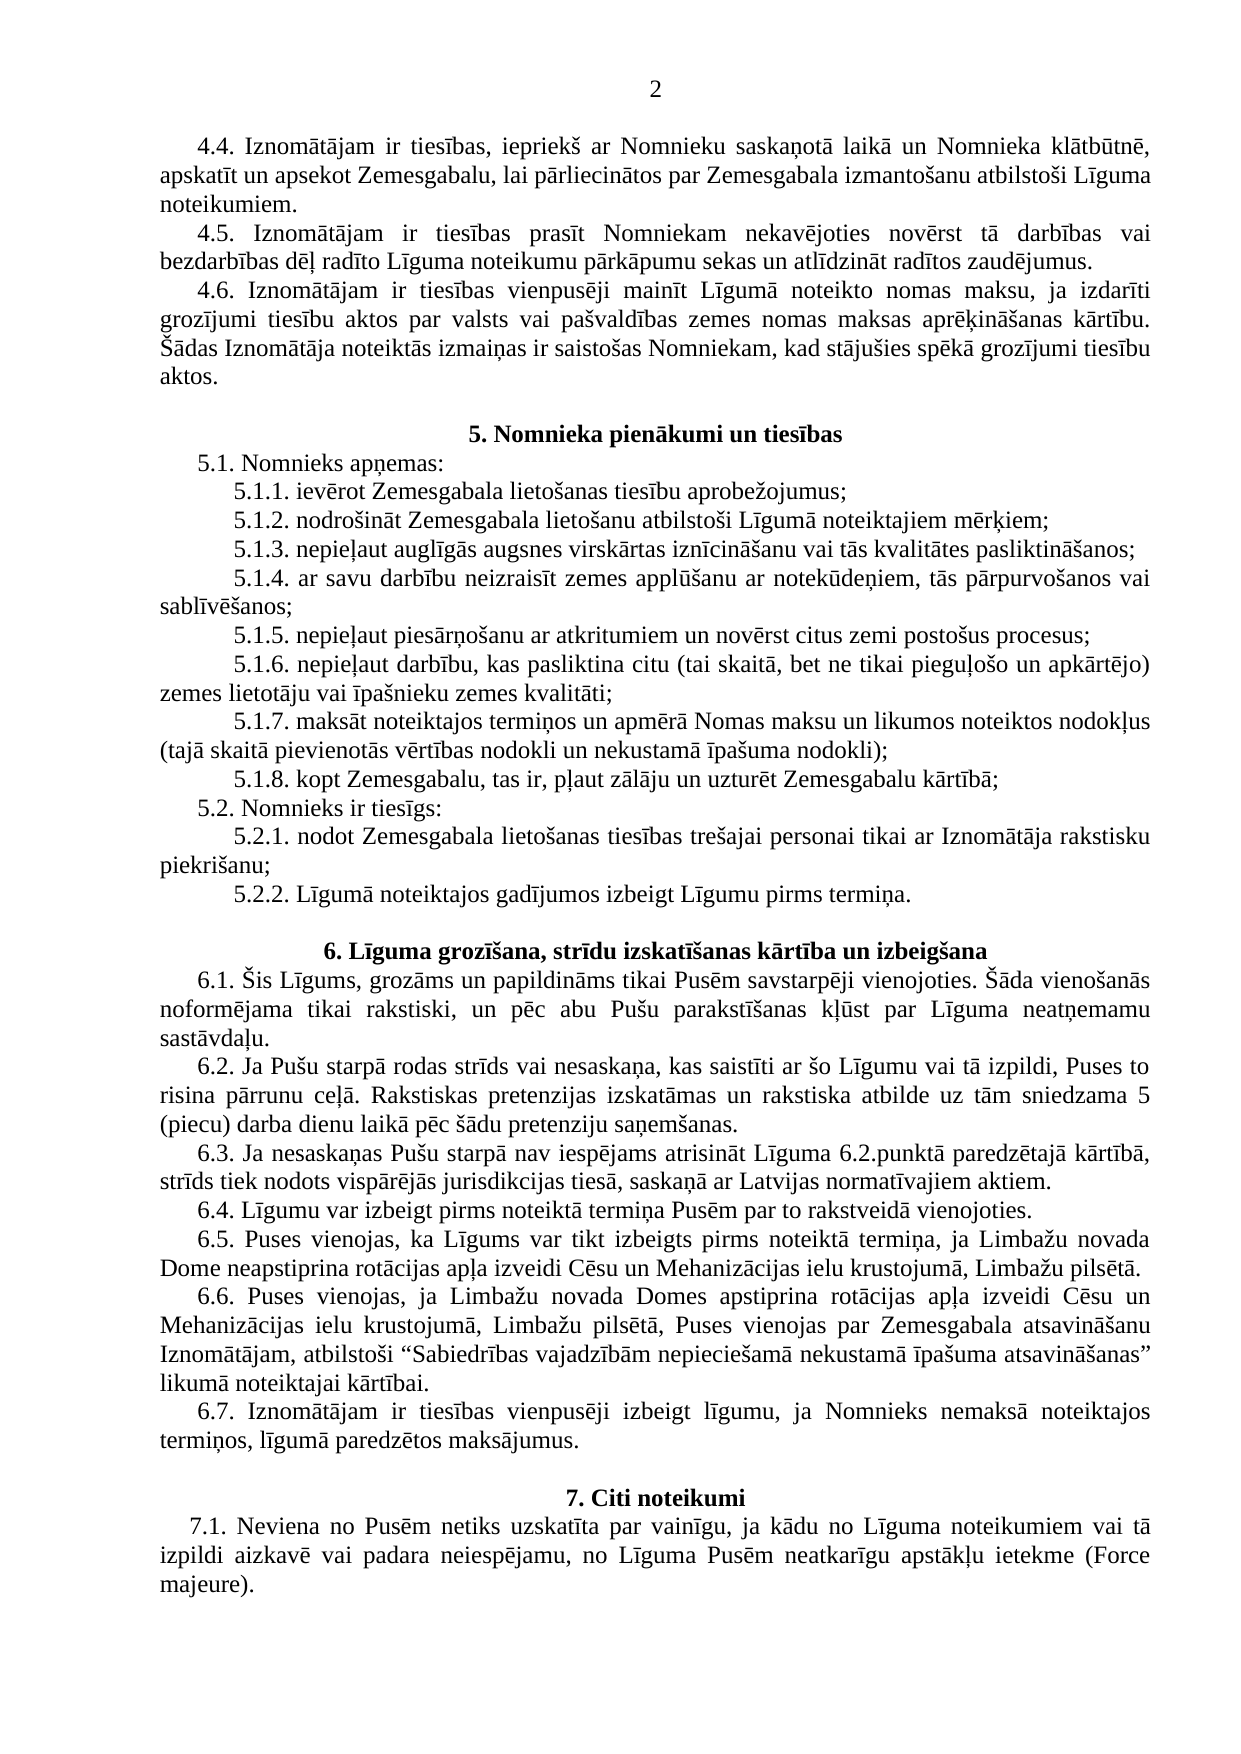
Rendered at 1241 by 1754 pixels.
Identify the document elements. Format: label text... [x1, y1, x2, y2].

text 5. Nomnieka pienākumi un tiesības [159, 419, 1152, 448]
text 6.6. Puses vienojas, ja Limbažu novada Domes apstiprina rotācijas apļa izveidi Cēsu un Mehanizācijas ielu krustojumā, Limbažu pilsētā, Puses vienojas par Zemesgabala atsavināšanu Iznomātājam, atbilstoši “Sabiedrības vajadzībām nepieciešamā nekustamā īpašuma atsavināšanas” likumā noteiktajai kārtībai. [159, 1281, 1152, 1396]
text 5.1.1. ievērot Zemesgabala lietošanas tiesību aprobežojumus; [159, 476, 1152, 505]
text 5.2. Nomnieks ir tiesīgs: [159, 793, 1152, 821]
text 4.5. Iznomātājam ir tiesības prasīt Nomniekam nekavējoties novērst tā darbības vai bezdarbības dēļ radīto Līguma noteikumu pārkāpumu sekas un atlīdzināt radītos zaudējumus. [159, 218, 1152, 275]
text 5.2.2. Līgumā noteiktajos gadījumos izbeigt Līgumu pirms termiņa. [159, 879, 1152, 908]
text 5.1.3. nepieļaut auglīgās augsnes virskārtas iznīcināšanu vai tās kvalitātes pasliktināšanos; [159, 534, 1152, 563]
text 5.2.1. nodot Zemesgabala lietošanas tiesības trešajai personai tikai ar Iznomātāja rakstisku piekrišanu; [159, 821, 1152, 879]
text 6.2. Ja Pušu starpā rodas strīds vai nesaskaņa, kas saistīti ar šo Līgumu vai tā izpildi, Puses to risina pārrunu ceļā. Rakstiskas pretenzijas izskatāmas un rakstiska atbilde uz tām sniedzama 5 (piecu) darba dienu laikā pēc šādu pretenziju saņemšanas. [159, 1051, 1152, 1138]
text 7.1. Neviena no Pusēm netiks uzskatīta par vainīgu, ja kādu no Līguma noteikumiem vai tā izpildi aizkavē vai padara neiespējamu, no Līguma Pusēm neatkarīgu apstākļu ietekme (Force majeure). [159, 1511, 1152, 1598]
text 6. Līguma grozīšana, strīdu izskatīšanas kārtība un izbeigšana [159, 936, 1152, 965]
text 5.1.8. kopt Zemesgabalu, tas ir, pļaut zālāju un uzturēt Zemesgabalu kārtībā; [159, 764, 1152, 793]
text 6.3. Ja nesaskaņas Pušu starpā nav iespējams atrisināt Līguma 6.2.punktā paredzētajā kārtībā, strīds tiek nodots vispārējās jurisdikcijas tiesā, saskaņā ar Latvijas normatīvajiem aktiem. [159, 1138, 1152, 1195]
text 5.1.5. nepieļaut piesārņošanu ar atkritumiem un novērst citus zemi postošus procesus; [159, 620, 1152, 649]
text 4.4. Iznomātājam ir tiesības, iepriekš ar Nomnieku saskaņotā laikā un Nomnieka klātbūtnē, apskatīt un apsekot Zemesgabalu, lai pārliecinātos par Zemesgabala izmantošanu atbilstoši Līguma noteikumiem. [159, 131, 1152, 218]
text 6.1. Šis Līgums, grozāms un papildināms tikai Pusēm savstarpēji vienojoties. Šāda vienošanās noformējama tikai rakstiski, un pēc abu Pušu parakstīšanas kļūst par Līguma neatņemamu sastāvdaļu. [159, 965, 1152, 1051]
text 5.1.6. nepieļaut darbību, kas pasliktina citu (tai skaitā, bet ne tikai pieguļošo un apkārtējo) zemes lietotāju vai īpašnieku zemes kvalitāti; [159, 649, 1152, 706]
text 6.4. Līgumu var izbeigt pirms noteiktā termiņa Pusēm par to rakstveidā vienojoties. [159, 1195, 1152, 1224]
text 7. Citi noteikumi [159, 1483, 1152, 1511]
text 5.1.4. ar savu darbību neizraisīt zemes applūšanu ar notekūdeņiem, tās pārpurvošanos vai sablīvēšanos; [159, 563, 1152, 620]
text 5.1. Nomnieks apņemas: [159, 448, 1152, 476]
text 5.1.7. maksāt noteiktajos termiņos un apmērā Nomas maksu un likumos noteiktos nodokļus (tajā skaitā pievienotās vērtības nodokli un nekustamā īpašuma nodokli); [159, 706, 1152, 764]
text 5.1.2. nodrošināt Zemesgabala lietošanu atbilstoši Līgumā noteiktajiem mērķiem; [159, 505, 1152, 534]
text 6.7. Iznomātājam ir tiesības vienpusēji izbeigt līgumu, ja Nomnieks nemaksā noteiktajos termiņos, līgumā paredzētos maksājumus. [159, 1396, 1152, 1454]
text 4.6. Iznomātājam ir tiesības vienpusēji mainīt Līgumā noteikto nomas maksu, ja izdarīti grozījumi tiesību aktos par valsts vai pašvaldības zemes nomas maksas aprēķināšanas kārtību. Šādas Iznomātāja noteiktās izmaiņas ir saistošas Nomniekam, kad stājušies spēkā grozījumi tiesību aktos. [159, 275, 1152, 390]
text 6.5. Puses vienojas, ka Līgums var tikt izbeigts pirms noteiktā termiņa, ja Limbažu novada Dome neapstiprina rotācijas apļa izveidi Cēsu un Mehanizācijas ielu krustojumā, Limbažu pilsētā. [159, 1224, 1152, 1281]
